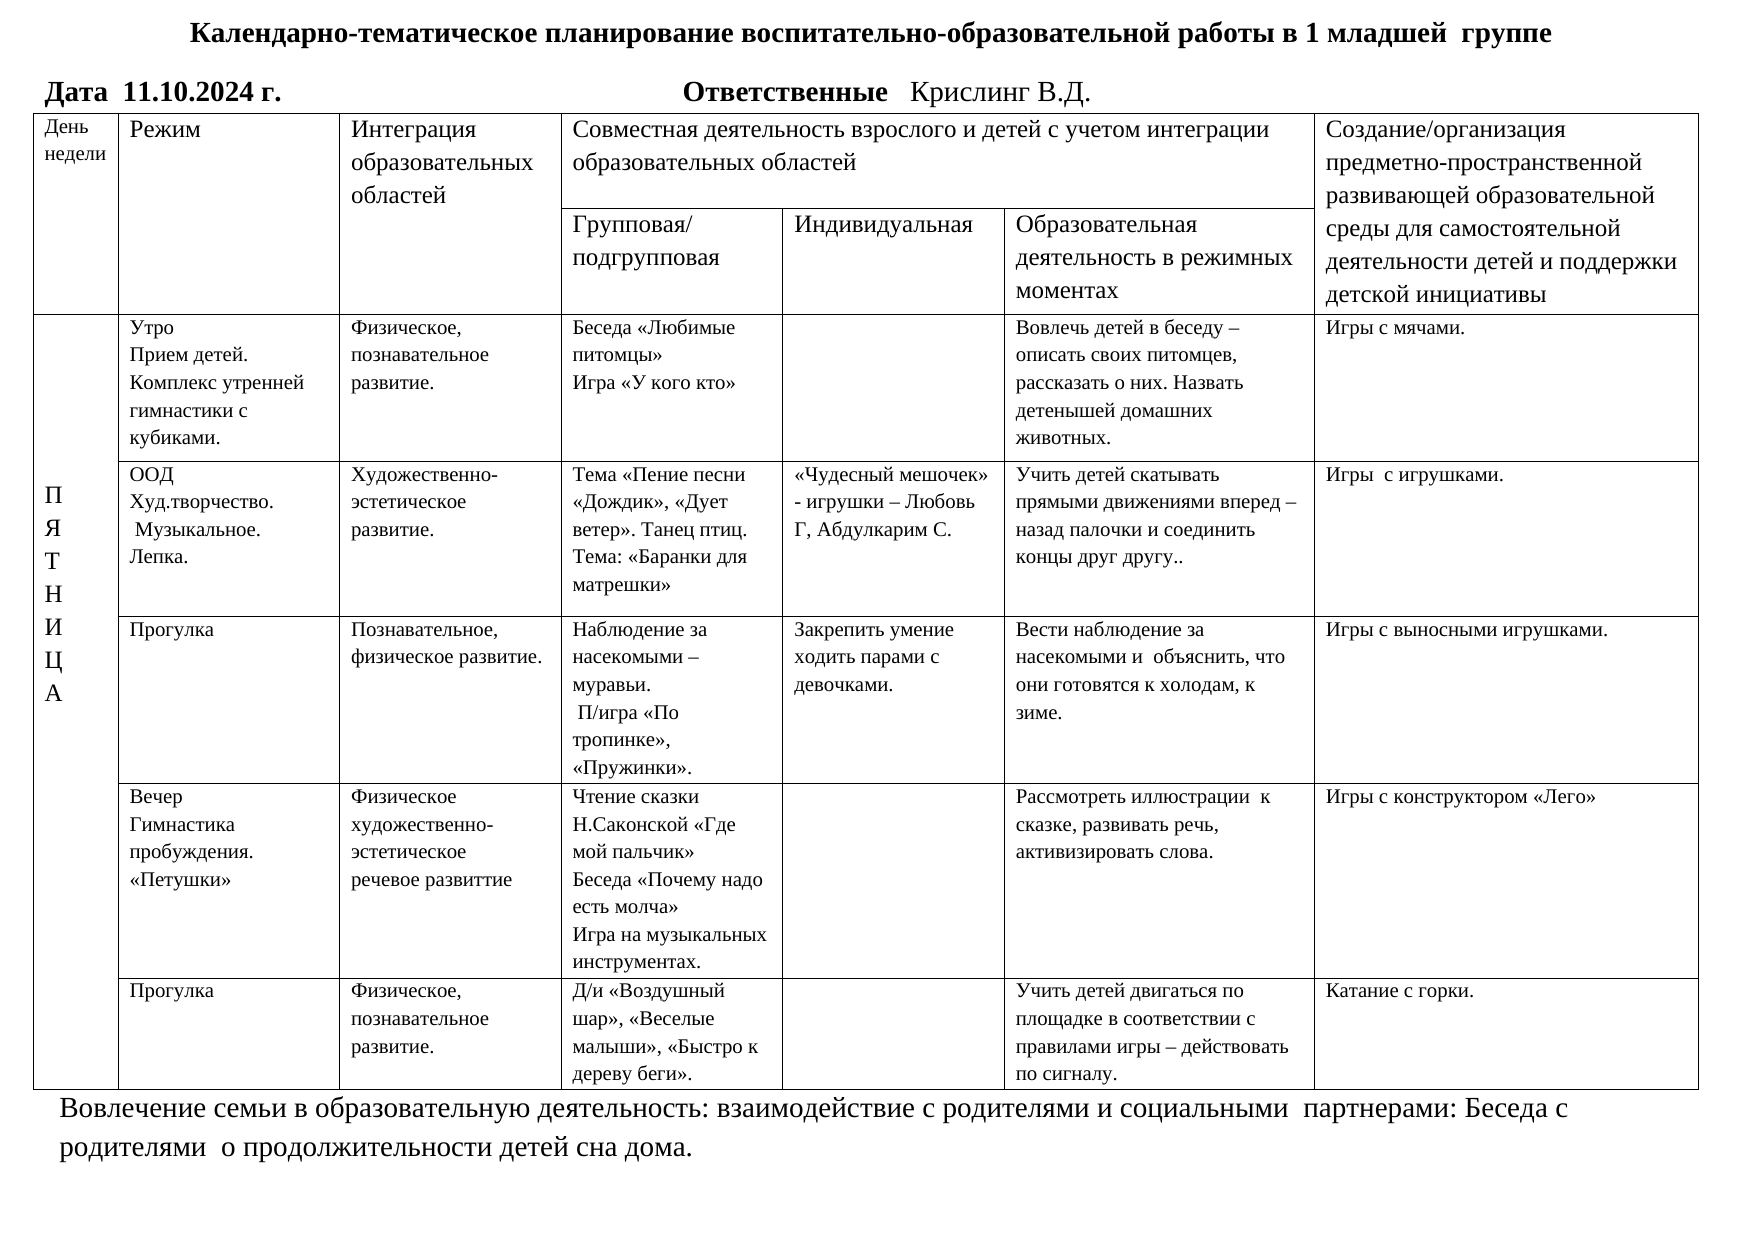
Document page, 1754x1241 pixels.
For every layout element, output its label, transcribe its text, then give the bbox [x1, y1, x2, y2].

table_cell Групповая/подгрупповая [562, 209, 782, 314]
table_cell Учить детей скатывать прямыми движениями вперед – назад палочки и соединить концы друг другу.. [1005, 462, 1314, 616]
table_cell Игры с конструктором «Лего» [1315, 784, 1698, 977]
table_cell Вовлечь детей в беседу – описать своих питомцев, рассказать о них. Назвать детенышей домашних животных. [1005, 315, 1314, 461]
table_cell Прогулка [119, 617, 339, 783]
table_cell Вести наблюдение за насекомыми и объяснить, что они готовятся к холодам, к зиме. [1005, 617, 1314, 783]
table_cell Рассмотреть иллюстрации к сказке, развивать речь, активизировать слова. [1005, 784, 1314, 977]
table_cell [783, 315, 1004, 461]
table_cell Прогулка [119, 979, 339, 1089]
table_cell Игры с игрушками. [1315, 462, 1698, 616]
table_cell Утро Прием детей. Комплекс утренней гимнастики с кубиками. [119, 315, 339, 461]
table_cell Закрепить умение ходить парами с девочками. [783, 617, 1004, 783]
table_cell Катание с горки. [1315, 979, 1698, 1089]
text Дата 11.10.2024 г. Ответственные Крислинг В.Д. [44, 74, 1698, 108]
table_cell Физическое, познавательное развитие. [340, 315, 561, 461]
table_cell Художественно-эстетическое развитие. [340, 462, 561, 616]
table_cell Чтение сказки Н.Саконской «Где мой пальчик» Беседа «Почему надо есть молча» Игра на музыкальных инструментах. [562, 784, 782, 977]
table_cell Физическое художественно-эстетическое речевое развиттие [340, 784, 561, 977]
table_cell Игры с мячами. [1315, 315, 1698, 461]
table_header День недели [34, 114, 118, 314]
table_cell П Я Т Н И Ц А [34, 315, 118, 1089]
table_cell ООД Худ.творчество. Музыкальное. Лепка. [119, 462, 339, 616]
text Вовлечение семьи в образовательную деятельность: взаимодействие с родителями и социальными партнерами: Беседа с родителями о продолжительности детей сна дома. [59, 1090, 1698, 1162]
table_cell [783, 979, 1004, 1089]
table_header Совместная деятельность взрослого и детей с учетом интеграции образовательных областей [562, 114, 1314, 208]
table_header Создание/организация предметно-пространственной развивающей образовательной среды для самостоятельной деятельности детей и поддержки детской инициативы [1315, 114, 1698, 314]
table_cell Индивидуальная [783, 209, 1004, 314]
table_cell Вечер Гимнастика пробуждения. «Петушки» [119, 784, 339, 977]
table_header Режим [119, 114, 339, 314]
table_cell Физическое, познавательное развитие. [340, 979, 561, 1089]
table_cell Учить детей двигаться по площадке в соответствии с правилами игры – действовать по сигналу. [1005, 979, 1314, 1089]
table_header Интеграция образовательных областей [340, 114, 561, 314]
table_cell Образовательная деятельность в режимных моментах [1005, 209, 1314, 314]
table_cell Тема «Пение песни «Дождик», «Дует ветер». Танец птиц. Тема: «Баранки для матрешки» [562, 462, 782, 616]
table_cell [783, 784, 1004, 977]
table_cell «Чудесный мешочек» - игрушки – Любовь Г, Абдулкарим С. [783, 462, 1004, 616]
table_cell Беседа «Любимые питомцы» Игра «У кого кто» [562, 315, 782, 461]
text Календарно-тематическое планирование воспитательно-образовательной работы в 1 младшей группе [44, 15, 1698, 48]
table_cell Наблюдение за насекомыми – муравьи. П/игра «По тропинке», «Пружинки». [562, 617, 782, 783]
table_cell Познавательное, физическое развитие. [340, 617, 561, 783]
table_cell Игры с выносными игрушками. [1315, 617, 1698, 783]
table_cell Д/и «Воздушный шар», «Веселые малыши», «Быстро к дереву беги». [562, 979, 782, 1089]
